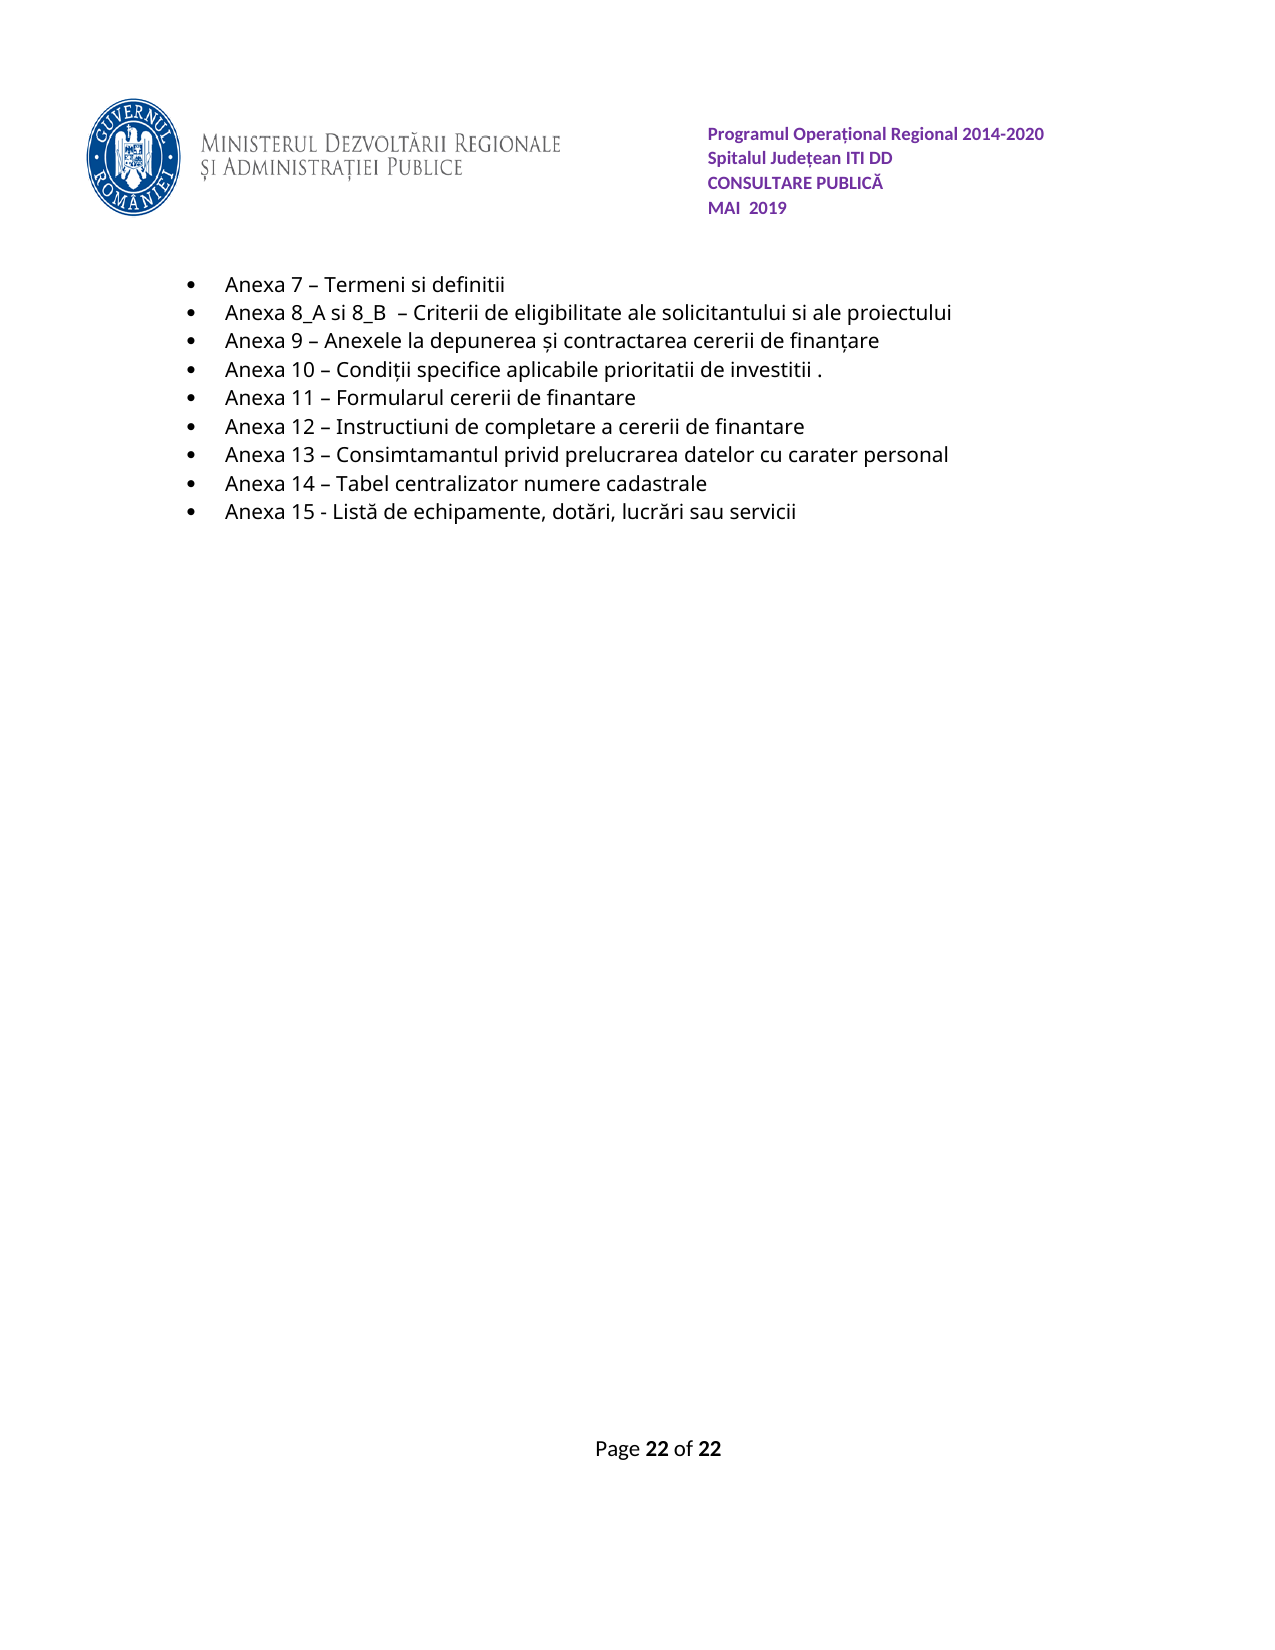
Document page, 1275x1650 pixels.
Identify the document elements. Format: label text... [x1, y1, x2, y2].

list Anexa 9 – Anexele la depunerea și contractarea cererii de finanțare [187, 327, 1166, 355]
list Anexa 14 – Tabel centralizator numere cadastrale [187, 469, 1166, 497]
list Anexa 12 – Instructiuni de completare a cererii de finantare [187, 412, 1166, 440]
list Anexa 10 – Condiții specifice aplicabile prioritatii de investitii . [187, 355, 1166, 383]
picture [85, 97, 560, 218]
list Anexa 7 – Termeni si definitii [187, 270, 1166, 298]
list Anexa 11 – Formularul cererii de finantare [187, 383, 1166, 412]
list Anexa 15 - Listă de echipamente, dotări, lucrări sau servicii [187, 497, 1166, 526]
list Anexa 8_A si 8_B – Criterii de eligibilitate ale solicitantului si ale proiectului [187, 298, 1166, 327]
list Anexa 13 – Consimtamantul privid prelucrarea datelor cu carater personal [187, 440, 1166, 469]
